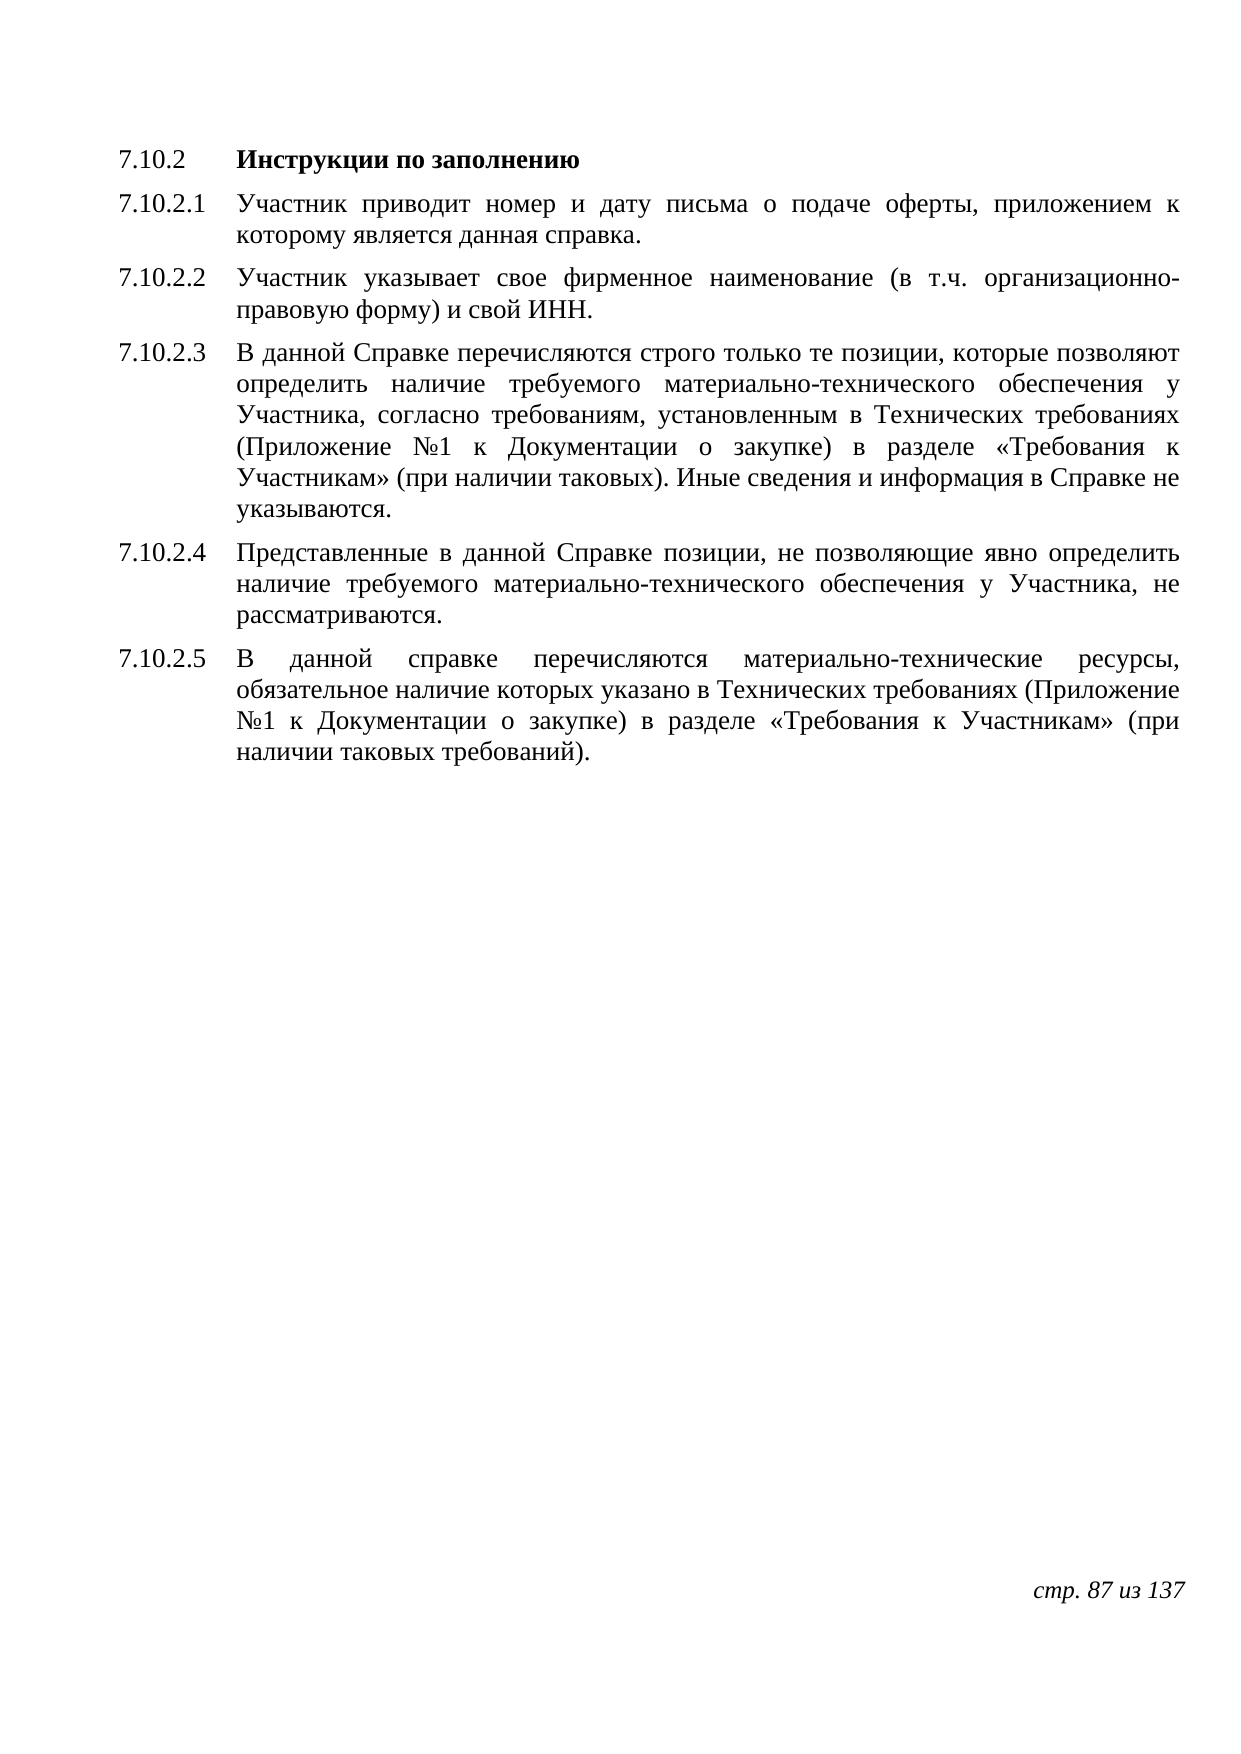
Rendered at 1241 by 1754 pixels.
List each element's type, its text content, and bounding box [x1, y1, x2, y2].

text Инструкции по заполнению [118, 143, 1181, 174]
text Участник указывает свое фирменное наименование (в т.ч. организационно-правовую форму) и свой ИНН. [118, 262, 1181, 324]
text В данной Справке перечисляются строго только те позиции, которые позволяют определить наличие требуемого материально-технического обеспечения у Участника, согласно требованиям, установленным в Технических требованиях (Приложение №1 к Документации о закупке) в разделе «Требования к Участникам» (при наличии таковых). Иные сведения и информация в Справке не указываются. [118, 336, 1181, 523]
text Участник приводит номер и дату письма о подаче оферты, приложением к которому является данная справка. [118, 187, 1181, 249]
text В данной справке перечисляются материально-технические ресурсы, обязательное наличие которых указано в Технических требованиях (Приложение №1 к Документации о закупке) в разделе «Требования к Участникам» (при наличии таковых требований). [118, 642, 1181, 766]
text Представленные в данной Справке позиции, не позволяющие явно определить наличие требуемого материально-технического обеспечения у Участника, не рассматриваются. [118, 536, 1181, 629]
